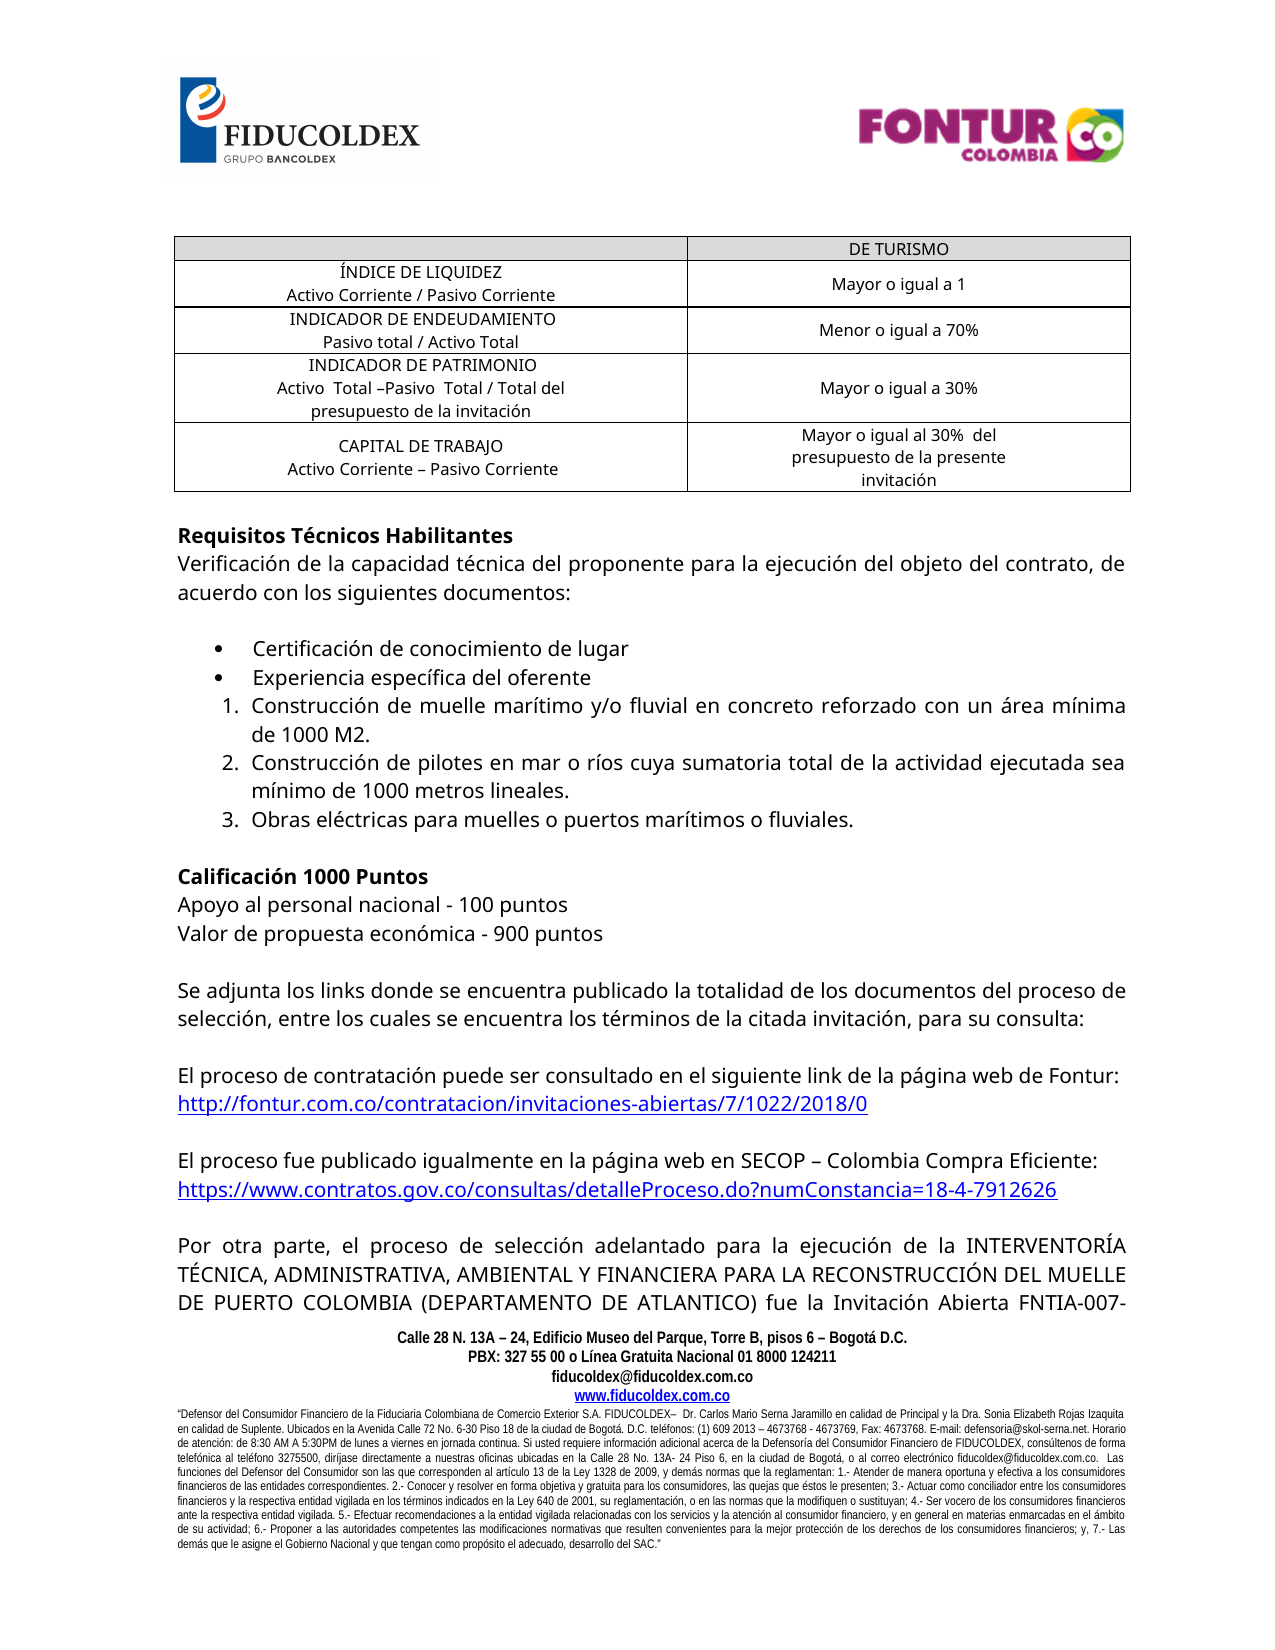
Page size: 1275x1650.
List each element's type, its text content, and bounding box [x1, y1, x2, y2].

text Valor de propuesta económica - 900 puntos [177, 919, 1127, 947]
text Calificación 1000 Puntos [177, 862, 1127, 890]
list Obras eléctricas para muelles o puertos marítimos o fluviales. [222, 805, 1127, 833]
table_cell INDICADOR DE PATRIMONIO Activo Total –Pasivo Total / Total del presupuesto de la invitación [175, 354, 687, 422]
table_cell Mayor o igual a 1 [688, 261, 1130, 306]
table_cell Mayor o igual al 30% del presupuesto de la presente invitación [688, 423, 1130, 491]
list Certificación de conocimiento de lugar [215, 634, 1127, 663]
text Apoyo al personal nacional - 100 puntos [177, 890, 1127, 919]
list Experiencia específica del oferente [215, 663, 1127, 691]
text El proceso de contratación puede ser consultado en el siguiente link de la página web de Fontur: [177, 1061, 1127, 1089]
text http://fontur.com.co/contratacion/invitaciones-abiertas/7/1022/2018/0 [177, 1089, 1127, 1118]
text El proceso fue publicado igualmente en la página web en SECOP – Colombia Compra Eficiente: [177, 1146, 1127, 1175]
table_cell INDICADOR DE ENDEUDAMIENTO Pasivo total / Activo Total [175, 308, 687, 353]
text Requisitos Técnicos Habilitantes [177, 521, 1127, 549]
list Construcción de muelle marítimo y/o fluvial en concreto reforzado con un área mínima de 1000 M2. [222, 691, 1127, 748]
table_header INDICADOR [175, 237, 687, 260]
table_header PARÁMETROS FONDO NACIONAL DE TURISMO [688, 237, 1130, 260]
table_cell CAPITAL DE TRABAJO Activo Corriente – Pasivo Corriente [175, 423, 687, 491]
picture [161, 62, 439, 180]
text Verificación de la capacidad técnica del proponente para la ejecución del objeto del contrato, de acuerdo con los siguientes documentos: [177, 549, 1127, 606]
table_cell Mayor o igual a 30% [688, 354, 1130, 422]
text https://www.contratos.gov.co/consultas/detalleProceso.do?numConstancia=18-4-7912626 [177, 1175, 1127, 1203]
list Construcción de pilotes en mar o ríos cuya sumatoria total de la actividad ejecutada sea mínimo de 1000 metros lineales. [222, 748, 1127, 805]
text Se adjunta los links donde se encuentra publicado la totalidad de los documentos del proceso de selección, entre los cuales se encuentra los términos de la citada invitación, para su consulta: [177, 976, 1127, 1033]
table_cell Menor o igual a 70% [688, 308, 1130, 353]
picture [857, 106, 1123, 162]
table_cell ÍNDICE DE LIQUIDEZ Activo Corriente / Pasivo Corriente [175, 261, 687, 306]
